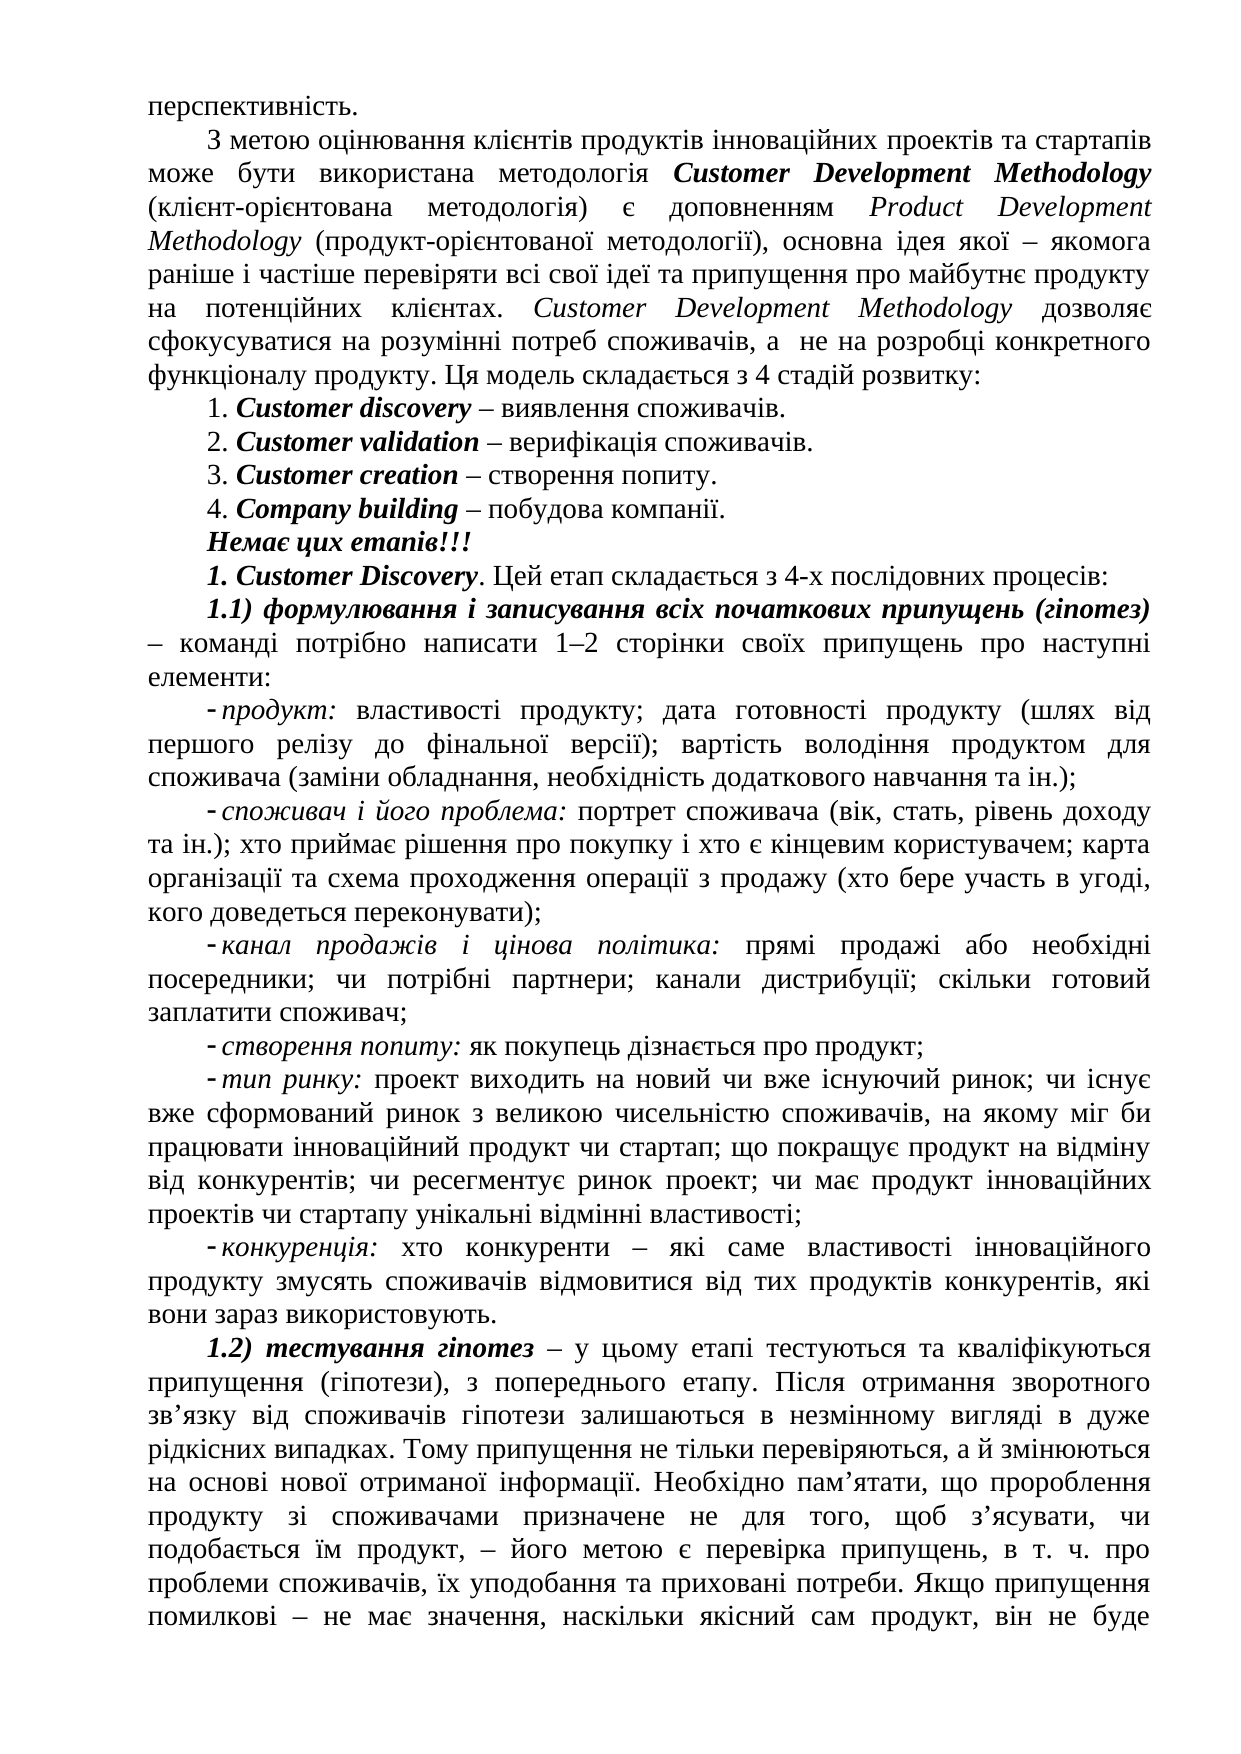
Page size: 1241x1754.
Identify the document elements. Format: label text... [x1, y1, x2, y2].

list споживач і його проблема: портрет споживача (вік, стать, рівень доходу та ін.); хто приймає рішення про покупку і хто є кінцевим користувачем; карта організації та схема проходження операції з продажу (хто бере участь в угоді, кого доведеться переконувати); [148, 793, 1152, 927]
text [148, 88, 1152, 122]
text 1.1) формулювання і записування всіх початкових припущень (гіпотез) – команді потрібно написати 1–2 сторінки своїх припущень про наступні елементи: [148, 592, 1152, 692]
text З метою оцінювання клієнтів продуктів інноваційних проектів та стартапів може бути використана методологія Customer Development Methodology (клієнт-орієнтована методологія) є доповненням Product Development Methodology (продукт-орієнтованої методології), основна ідея якої – якомога раніше і частіше перевіряти всі свої ідеї та припущення про майбутнє продукту на потенційних клієнтах. Customer Development Methodology дозволяє сфокусуватися на розумінні потреб споживачів, а не на розробці конкретного функціоналу продукту. Ця модель складається з 4 стадій розвитку: [148, 122, 1152, 390]
list канал продажів і цінова політика: прямі продажі або необхідні посередники; чи потрібні партнери; канали дистрибуції; скільки готовий заплатити споживач; [148, 927, 1152, 1028]
list конкуренція: хто конкуренти – які саме властивості інноваційного продукту змусять споживачів відмовитися від тих продуктів конкурентів, які вони зараз використовують. [148, 1229, 1152, 1330]
text 3. Customer creation – створення попиту. [148, 457, 1152, 491]
text 2. Customer validation – верифікація споживачів. [148, 424, 1152, 457]
text 1. Customer Discovery. Цей етап складається з 4-х послідовних процесів: [148, 558, 1152, 592]
text 4. Company building – побудова компанії. [148, 491, 1152, 524]
list створення попиту: як покупець дізнається про продукт; [148, 1028, 1152, 1062]
text 1. Customer discovery – виявлення споживачів. [148, 390, 1152, 424]
list тип ринку: проект виходить на новий чи вже існуючий ринок; чи існує вже сформований ринок з великою чисельністю споживачів, на якому міг би працювати інноваційний продукт чи стартап; що покращує продукт на відміну від конкурентів; чи ресегментує ринок проект; чи має продукт інноваційних проектів чи стартапу унікальні відмінні властивості; [148, 1062, 1152, 1229]
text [148, 1330, 1152, 1632]
list продукт: властивості продукту; дата готовності продукту (шлях від першого релізу до фінальної версії); вартість володіння продуктом для споживача (заміни обладнання, необхідність додаткового навчання та ін.); [148, 692, 1152, 793]
text Немає цих етапів!!! [148, 524, 1152, 558]
